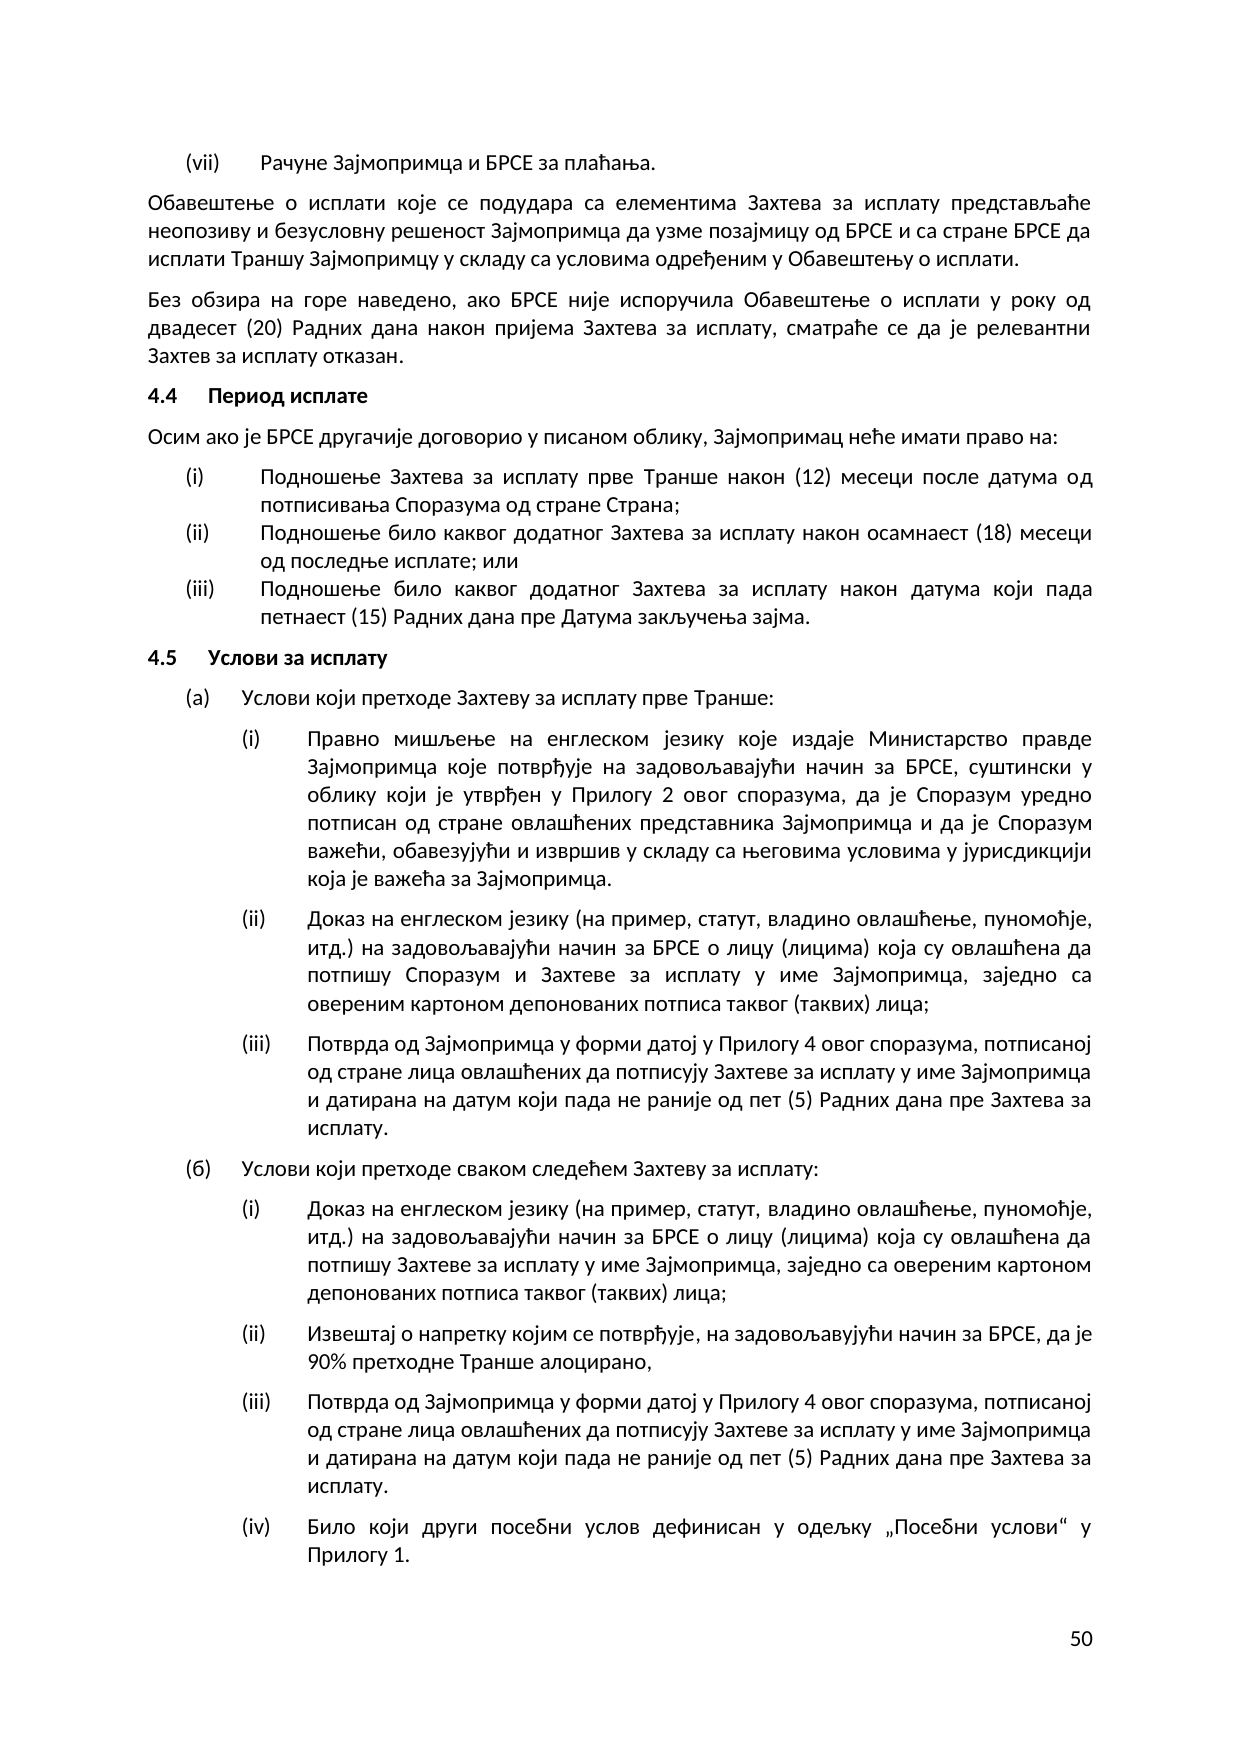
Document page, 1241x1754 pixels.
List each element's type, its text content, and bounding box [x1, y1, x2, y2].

text (i) Доказ на енглеском језику (на пример, статут, владино овлашћење, пуномоћје, итд.) на задовољавајући начин за БРСЕ о лицу (лицима) која су овлашћена да потпишу Захтеве за исплату у име Зајмопримца, заједно са овереним картоном депонованих потписа таквог (таквих) лица; [241, 1194, 1093, 1306]
list Подношење Захтева за исплату прве Транше након (12) месеци после датума oд потписивања Споразума од стране Страна; [185, 462, 1093, 518]
text (б) Услови који претходе сваком следећем Захтеву за исплату: [185, 1154, 1093, 1182]
text (iii) Потврда од Зајмопримца у форми датој у Прилогу 4 овог споразума, потписаној од стране лица овлашћених да потписују Захтеве за исплату у име Зајмопримца и датирана на датум који пада не раније од пет (5) Радних дана пре Захтева за исплату. [241, 1029, 1093, 1141]
text (а) Услови који претходе Захтеву за исплату прве Транше: [185, 683, 1093, 711]
list Подношење било каквог додатног Захтева за исплату након осамнаест (18) месеци од последње исплате; или [185, 518, 1093, 574]
list Подношење било каквог додатног Захтева за исплату након датума који пада петнаест (15) Радних дана пре Датума закључења зајма. [185, 574, 1093, 630]
text (ii) Извештај о напретку којим се потврђује, на задовољавујући начин за БРСЕ, да је 90% претходне Транше алоцирано, [241, 1319, 1093, 1375]
subtitle Услови за исплату [148, 643, 1093, 671]
text (iv) Било који други посебни услов дефинисан у одељку „Посебни услови“ у Прилогу 1. [241, 1512, 1093, 1568]
subtitle Период исплате [148, 381, 1093, 409]
text (iii) Потврда од Зајмопримца у форми датој у Прилогу 4 овог споразума, потписаној од стране лица овлашћених да потписују Захтеве за исплату у име Зајмопримца и датирана на датум који пада не раније од пет (5) Радних дана пре Захтева за исплату. [241, 1387, 1093, 1499]
list Рачуне Зајмопримца и БРСЕ за плаћања. [185, 148, 1093, 176]
text (ii) Доказ на енглеском језику (на пример, статут, владино овлашћење, пуномоћје, итд.) на задовољавајући начин за БРСЕ о лицу (лицима) која су овлашћена да потпишу Споразум и Захтеве за исплату у име Зајмопримца, заједно са овереним картоном депонованих потписа таквог (таквих) лица; [241, 904, 1093, 1017]
text (i) Правно мишљење на енглеском језику које издаје Министарство правде Зајмопримца које потврђује на задовољавајући начин за БРСЕ, суштински у облику који је утврђен у Прилогу 2 овог споразума, да је Споразум уредно потписан од стране овлашћених представника Зајмопримца и да је Споразум важећи, обавезујући и извршив у складу са његовима условима у јурисдикцији која је важећа за Зајмопримца. [241, 724, 1093, 892]
text Без обзира на горе наведено, ако БРСЕ није испоручила Обавештење о исплати у року од двадесет (20) Радних дана након пријема Захтева за исплату, сматраће се да је релевантни Захтев за исплату отказан. [148, 285, 1093, 369]
text Осим ако је БРСЕ другачије договорио у писаном облику, Зајмопримац неће имати право на: [148, 422, 1093, 450]
text Обавештење о исплати које се подудара са елементима Захтева за исплату представљаће неопозиву и безусловну решеност Зајмопримца да узме позајмицу од БРСЕ и са стране БРСЕ да исплати Траншу Зајмопримцу у складу са условима одређеним у Обавештењу о исплати. [148, 188, 1093, 272]
